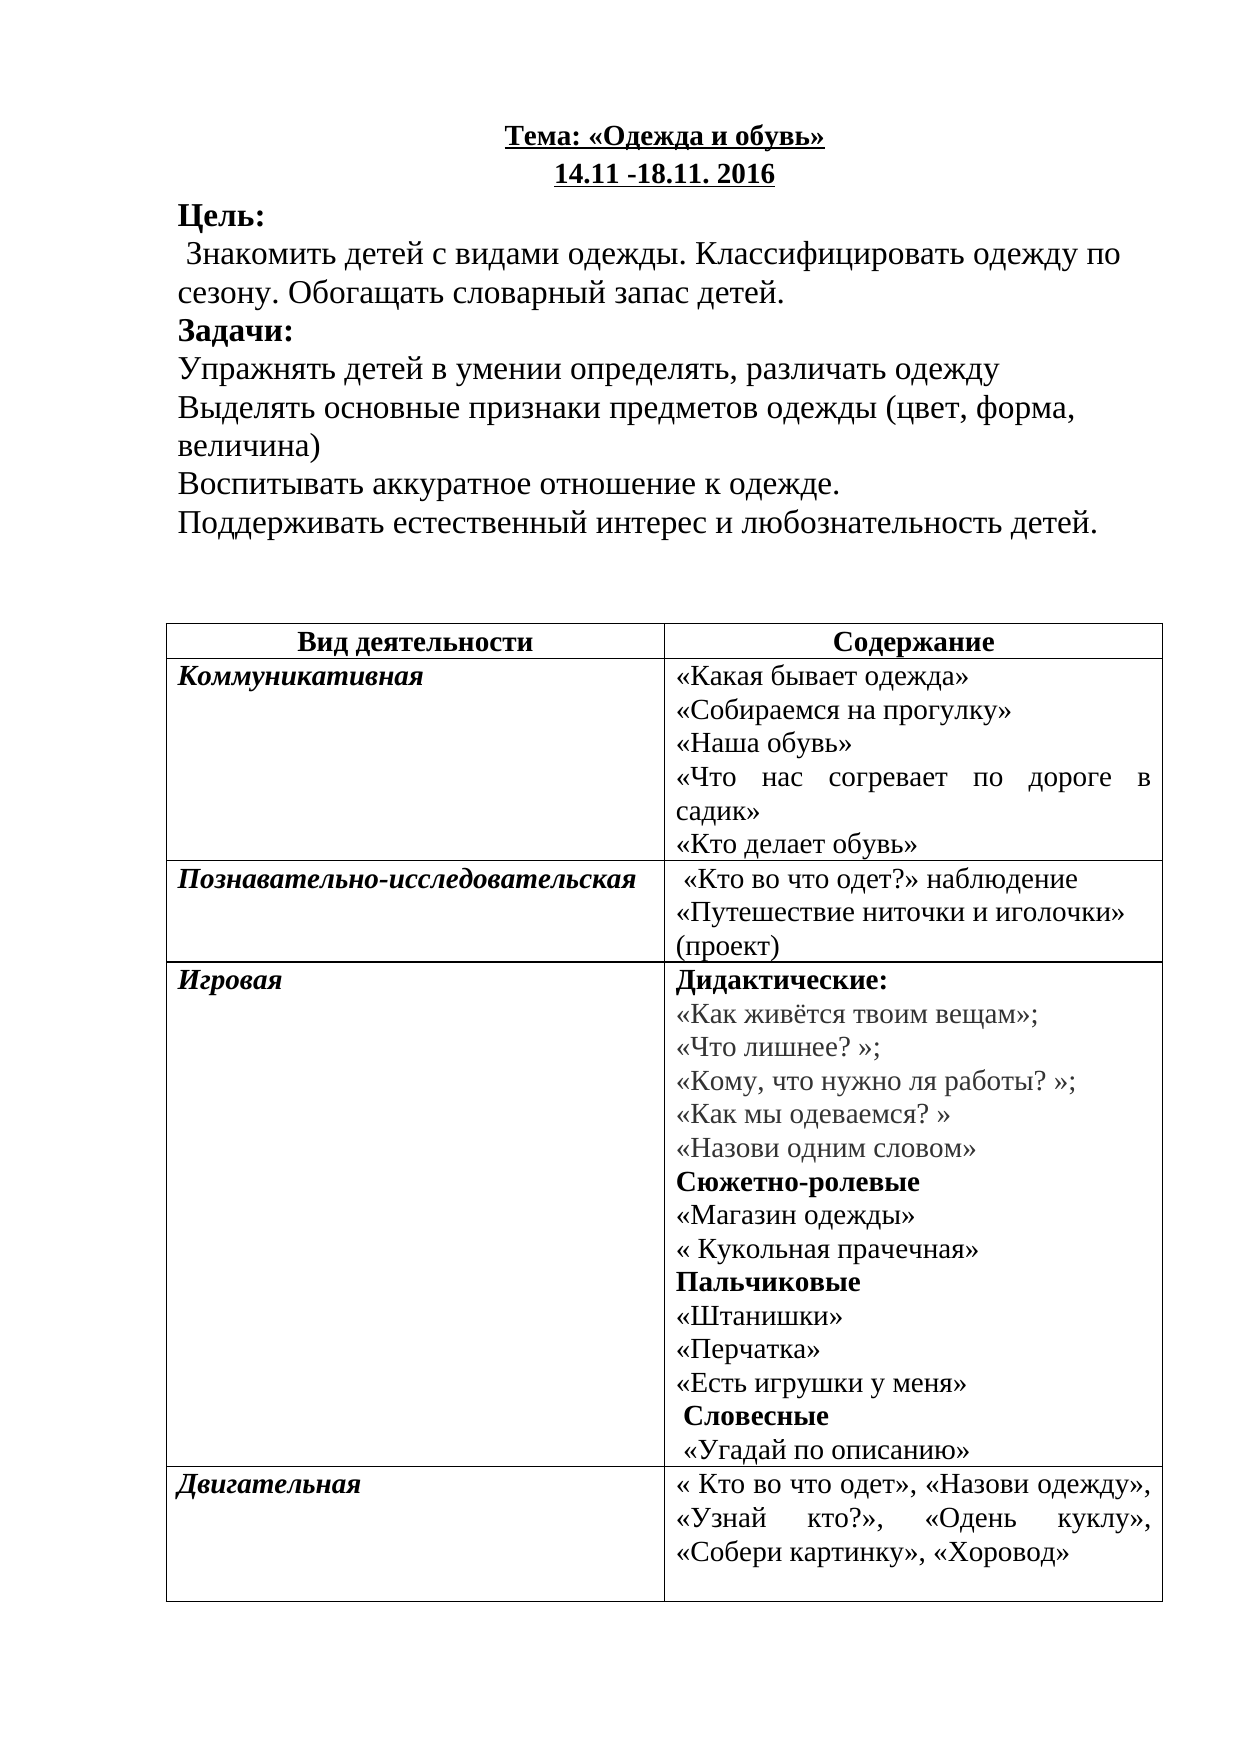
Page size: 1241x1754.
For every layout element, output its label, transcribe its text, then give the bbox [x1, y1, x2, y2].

table_cell Дидактические: «Как живётся твоим вещам»; «Что лишнее? »; «Кому, что нужно ля работы? »; «Как мы одеваемся? » «Назови одним словом» Сюжетно-ролевые «Магазин одежды» « Кукольная прачечная» Пальчиковые «Штанишки» «Перчатка» «Есть игрушки у меня» Словесные «Угадай по описанию» [665, 963, 1162, 1466]
text Задачи: [177, 310, 1152, 348]
table_cell « Кто во что одет», «Назови одежду», «Узнай кто?», «Одень куклу», «Собери картинку», «Хоровод» [665, 1467, 1162, 1601]
table_cell «Кто во что одет?» наблюдение «Путешествие ниточки и иголочки» (проект) [665, 861, 1162, 961]
text Цель: [177, 195, 1152, 233]
text 14.11 -18.11. 2016 [177, 157, 1152, 190]
table_header Вид деятельности [167, 624, 664, 657]
table_cell Коммуникативная [167, 659, 664, 860]
text Воспитывать аккуратное отношение к одежде. [177, 463, 1152, 502]
table_cell Игровая [167, 963, 664, 1466]
text Знакомить детей с видами одежды. Классифицировать одежду по сезону. Обогащать словарный запас детей. [177, 233, 1152, 310]
text Тема: «Одежда и обувь» [177, 118, 1152, 152]
table_cell Познавательно-исследовательская [167, 861, 664, 961]
text Поддерживать естественный интерес и любознательность детей. [177, 502, 1152, 540]
table_cell «Какая бывает одежда» «Собираемся на прогулку» «Наша обувь» «Что нас согревает по дороге в садик» «Кто делает обувь» [665, 659, 1162, 860]
table_cell Двигательная [167, 1467, 664, 1601]
text Выделять основные признаки предметов одежды (цвет, форма, величина) [177, 387, 1152, 463]
text Упражнять детей в умении определять, различать одежду [177, 348, 1152, 387]
table_header Содержание [665, 624, 1162, 657]
